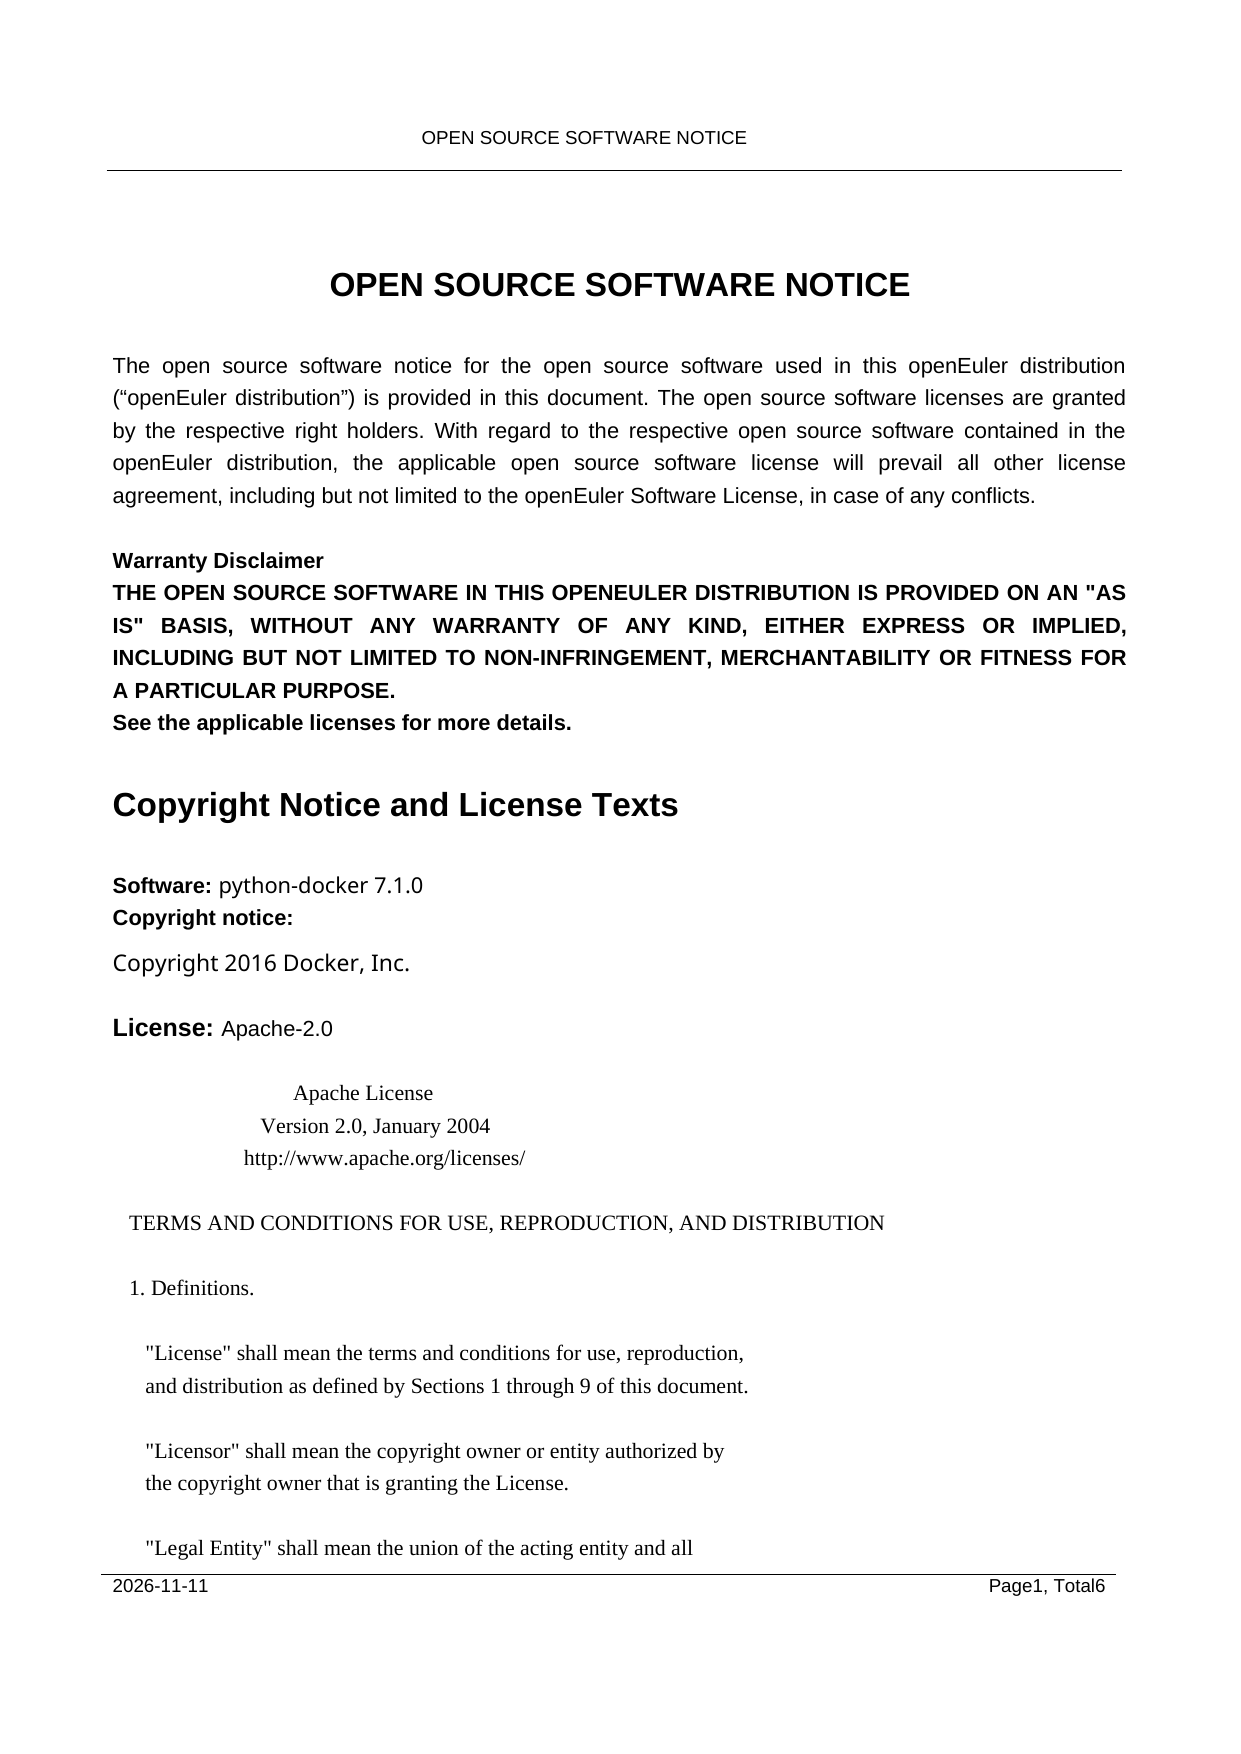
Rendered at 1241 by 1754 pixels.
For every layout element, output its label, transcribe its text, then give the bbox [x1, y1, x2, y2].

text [112, 1044, 1128, 1564]
text Copyright notice: [112, 901, 1128, 934]
text THE OPEN SOURCE SOFTWARE IN THIS OPENEULER DISTRIBUTION IS PROVIDED ON AN "AS IS" BASIS, WITHOUT ANY WARRANTY OF ANY KIND, EITHER EXPRESS OR IMPLIED, INCLUDING BUT NOT LIMITED TO NON-INFRINGEMENT, MERCHANTABILITY OR FITNESS FOR A PARTICULAR PURPOSE. See the applicable licenses for more details. [112, 576, 1128, 739]
text OPEN SOURCE SOFTWARE NOTICE [112, 251, 1128, 316]
text Warranty Disclaimer [112, 544, 1128, 576]
text Copyright 2016 Docker, Inc. [112, 947, 1128, 1012]
title Software: python-docker 7.1.0 [112, 869, 1128, 901]
text License: Apache-2.0 [112, 1012, 1128, 1044]
text The open source software notice for the open source software used in this openEuler distribution (“openEuler distribution”) is provided in this document. The open source software licenses are granted by the respective right holders. With regard to the respective open source software contained in the openEuler distribution, the applicable open source software license will prevail all other license agreement, including but not limited to the openEuler Software License, in case of any conflicts. [112, 349, 1128, 511]
text Copyright Notice and License Texts [112, 771, 1128, 836]
